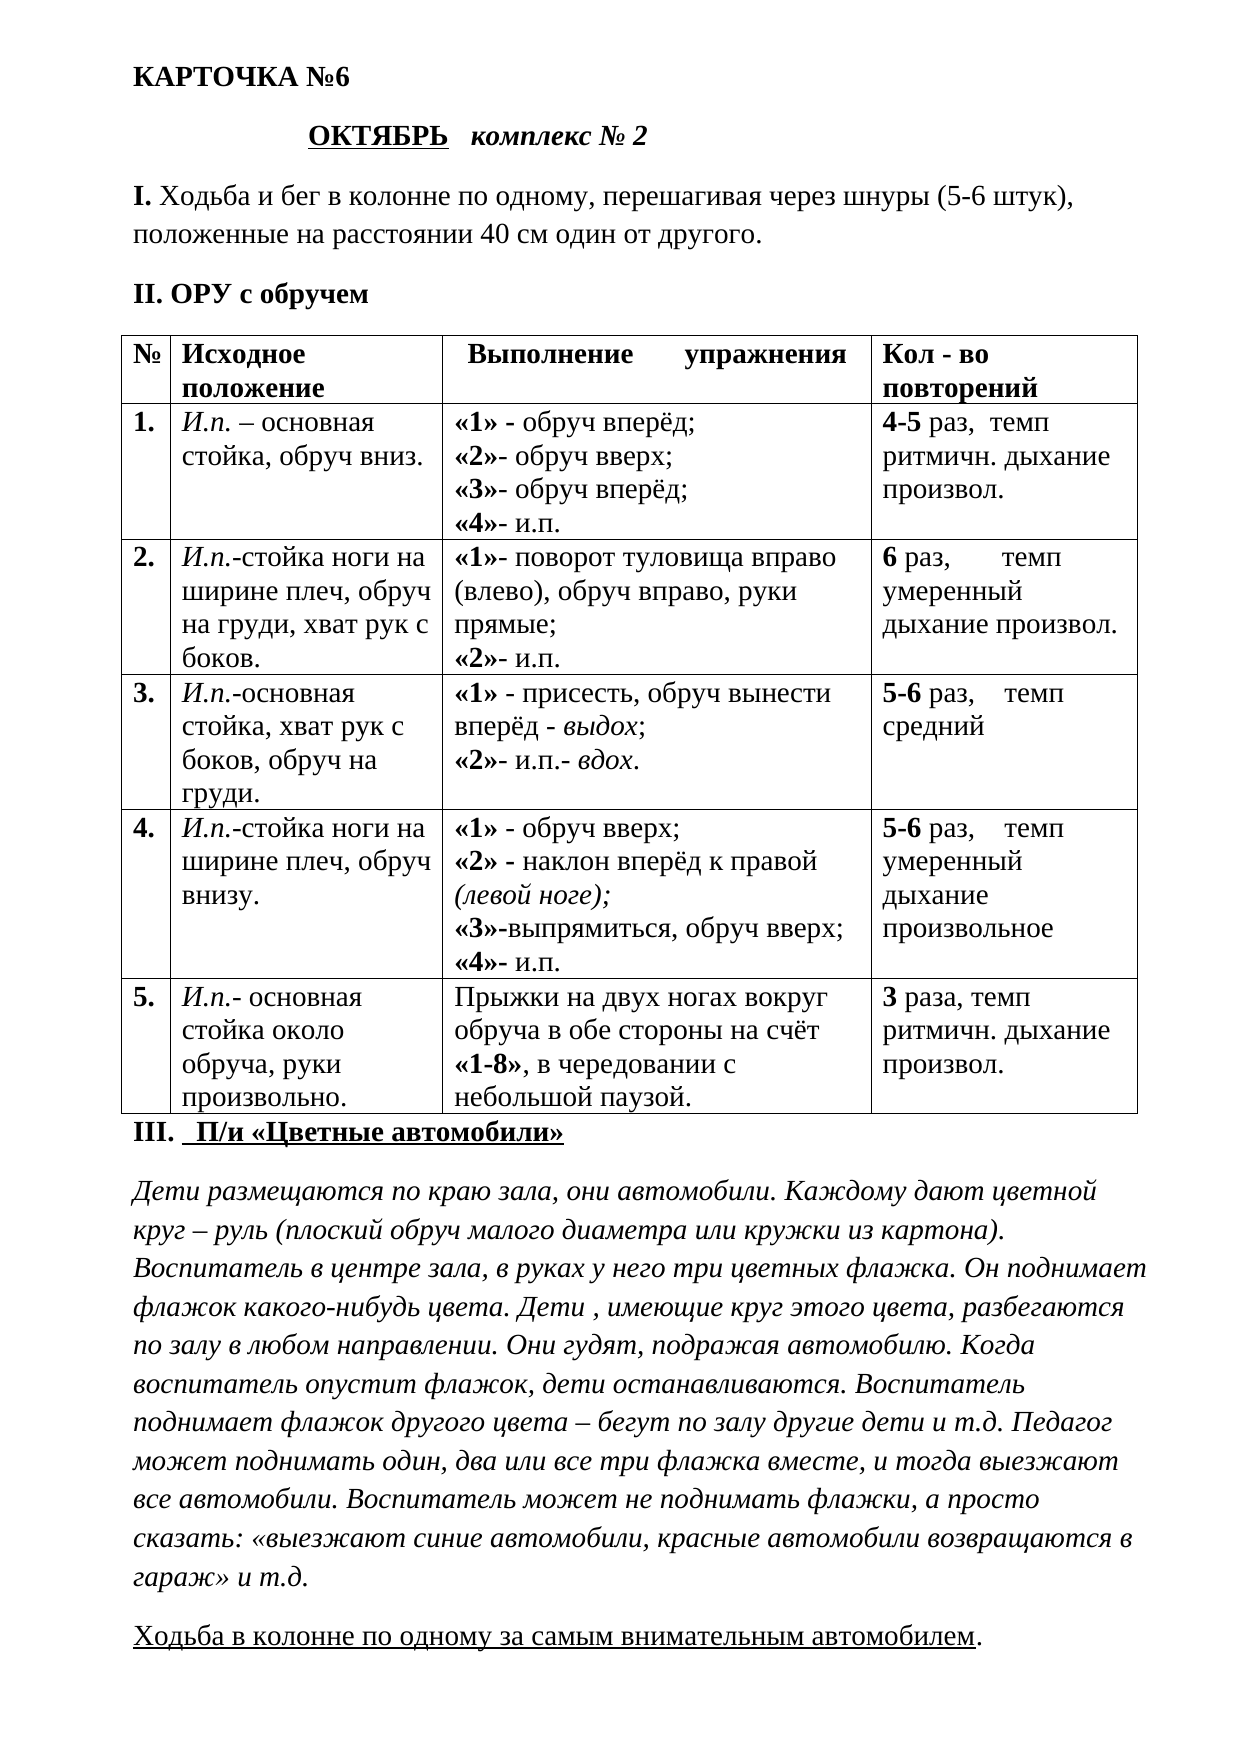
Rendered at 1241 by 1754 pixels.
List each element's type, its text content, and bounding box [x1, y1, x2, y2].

table_cell И.п. – основная стойка, обруч вниз. [171, 404, 442, 538]
table_cell 5. [122, 979, 170, 1113]
table_cell «1»- поворот туловища вправо (влево), обруч вправо, руки прямые; «2»- и.п. [443, 540, 871, 674]
table_cell 4-5 раз, темп ритмичн. дыхание произвол. [872, 404, 1137, 538]
table_cell И.п.- основная стойка около обруча, руки произвольно. [171, 979, 442, 1113]
table_cell И.п.-основная стойка, хват рук с боков, обруч на груди. [171, 675, 442, 809]
table_cell «1» - обруч вперёд; «2»- обруч вверх; «3»- обруч вперёд; «4»- и.п. [443, 404, 871, 538]
text Дети размещаются по краю зала, они автомобили. Каждому дают цветной круг – руль (плоский обруч малого диаметра или кружки из картона). Воспитатель в центре зала, в руках у него три цветных флажка. Он поднимает флажок какого-нибудь цвета. Дети , имеющие круг этого цвета, разбегаются по залу в любом направлении. Они гудят, подражая автомобилю. Когда воспитатель опустит флажок, дети останавливаются. Воспитатель поднимает флажок другого цвета – бегут по залу другие дети и т.д. Педагог может поднимать один, два или все три флажка вместе, и тогда выезжают все автомобили. Воспитатель может не поднимать флажки, а просто сказать: «выезжают синие автомобили, красные автомобили возвращаются в гараж» и т.д. [133, 1173, 1152, 1592]
table_cell 2. [122, 540, 170, 674]
text I. Ходьба и бег в колонне по одному, перешагивая через шнуры (5-6 штук), положенные на расстоянии один от другого. [133, 178, 1152, 250]
table_cell 5-6 раз, темп умеренный дыхание произвольное [872, 810, 1137, 978]
table_header Кол - во повторений [872, 336, 1137, 403]
table_header № [122, 336, 170, 403]
text III. П/и «Цветные автомобили» [133, 1114, 1152, 1147]
table_cell Прыжки на двух ногах вокруг обруча в обе стороны на счёт «1-8», в чередовании с небольшой паузой. [443, 979, 871, 1113]
table_cell 6 раз, темп умеренный дыхание произвол. [872, 540, 1137, 674]
table_cell 1. [122, 404, 170, 538]
table_header Исходное положение [171, 336, 442, 403]
text КАРТОЧКА №6 [133, 59, 1152, 93]
table_cell 3. [122, 675, 170, 809]
table_cell 4. [122, 810, 170, 978]
table_cell «1» - присесть, обруч вынести вперёд - выдох; «2»- и.п.- вдох. [443, 675, 871, 809]
table_cell 5-6 раз, темп средний [872, 675, 1137, 809]
table_header Выполнение упражнения [443, 336, 871, 403]
text ОКТЯБРЬ комплекс № 2 [133, 118, 1152, 152]
table_cell И.п.-стойка ноги на ширине плеч, обруч на груди, хват рук с боков. [171, 540, 442, 674]
text II. ОРУ с обручем [133, 276, 1152, 309]
table_cell И.п.-стойка ноги на ширине плеч, обруч внизу. [171, 810, 442, 978]
table_cell «1» - обруч вверх; «2» - наклон вперёд к правой (левой ноге); «3»-выпрямиться, обруч вверх; «4»- и.п. [443, 810, 871, 978]
table_cell 3 раза, темп ритмичн. дыхание произвол. [872, 979, 1137, 1113]
text Ходьба в колонне по одному за самым внимательным автомобилем. [133, 1618, 1152, 1652]
